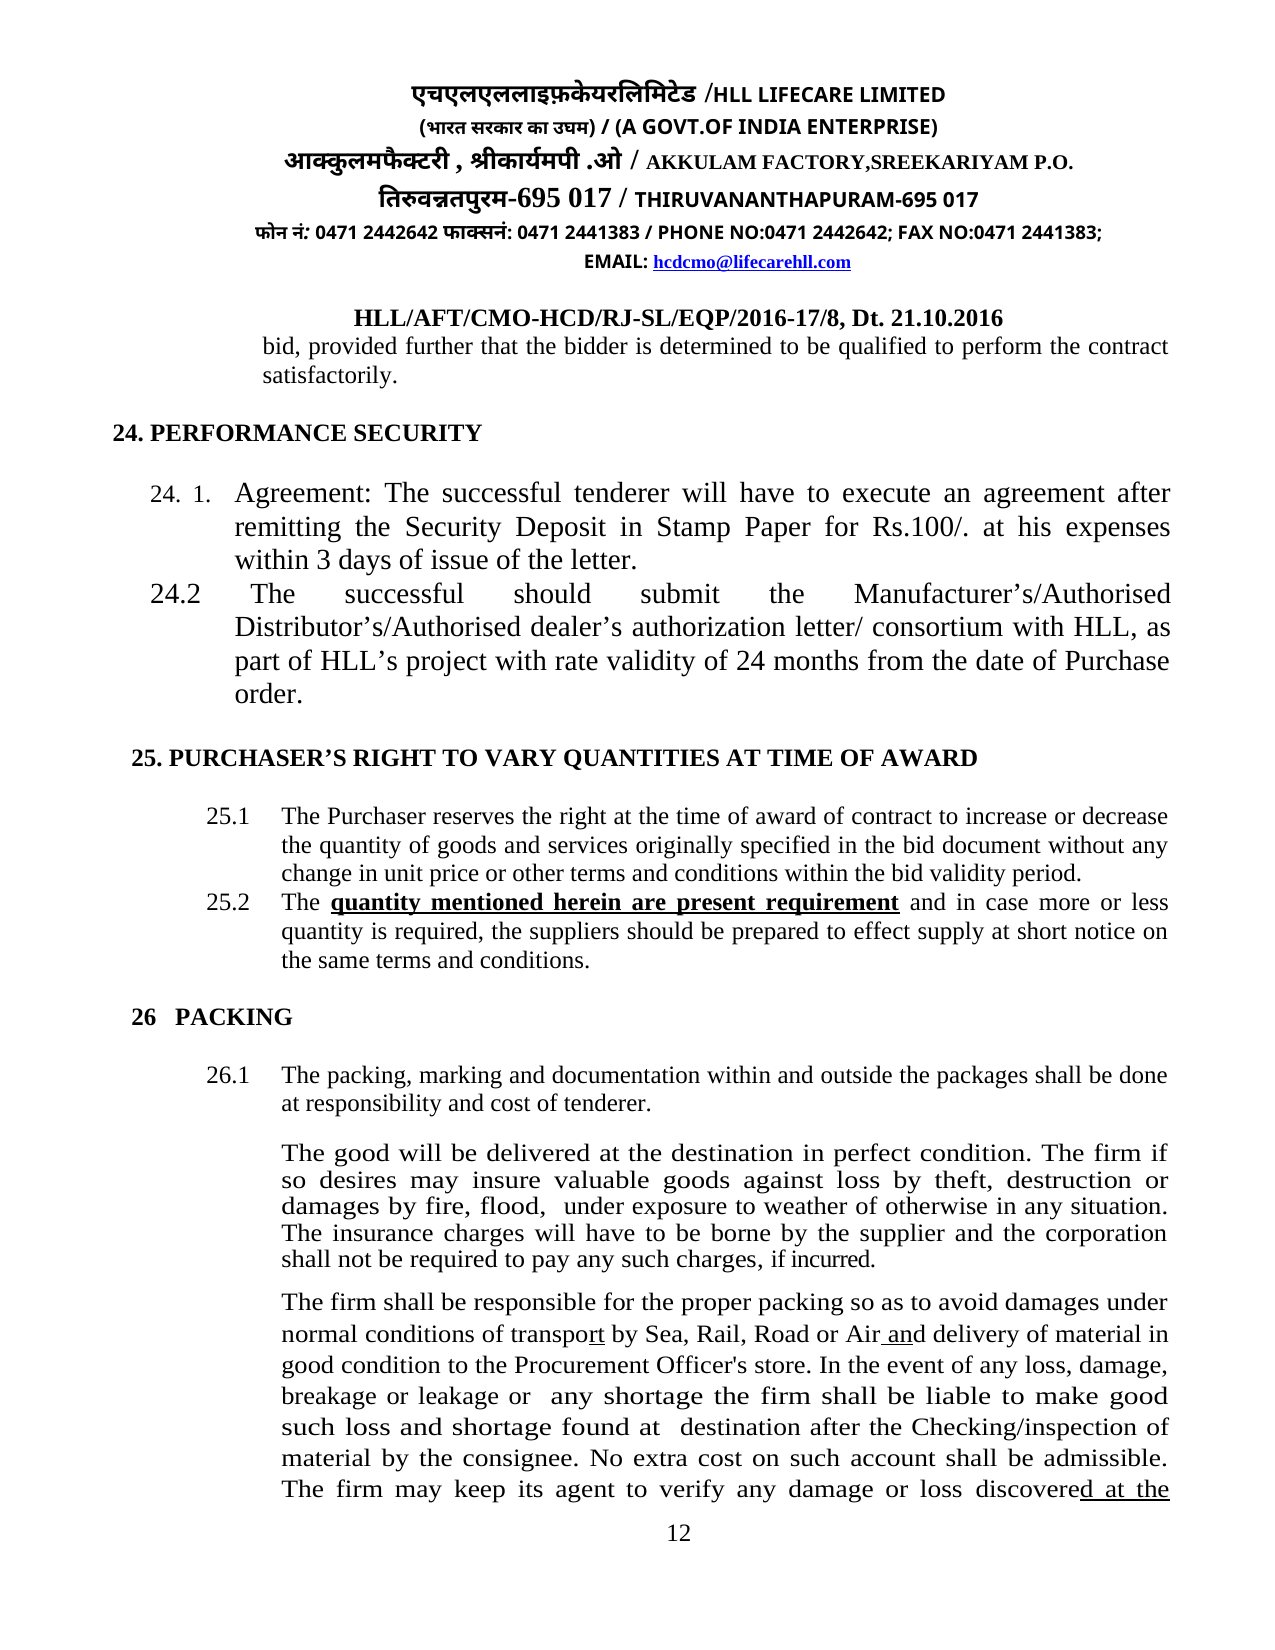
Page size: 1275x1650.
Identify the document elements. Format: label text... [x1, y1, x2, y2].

text 24.2 The successful should submit the Manufacturer’s/Authorised Distributor’s/Authorised dealer’s authorization letter/ consortium with HLL, as part of HLL’s project with rate validity of 24 months from the date of Purchase order. [150, 576, 1172, 710]
text 24. PERFORMANCE SECURITY [112, 418, 1226, 446]
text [187, 331, 1169, 389]
list PACKING [131, 1002, 1226, 1031]
text 24. 1. Agreement: The successful tenderer will have to execute an agreement after remitting the Security Deposit in Stamp Paper for Rs.100/. at his expenses within 3 days of issue of the letter. [150, 475, 1172, 576]
text 25. PURCHASER’S RIGHT TO VARY QUANTITIES AT TIME OF AWARD [131, 743, 1226, 772]
list The Purchaser reserves the right at the time of award of contract to increase or decrease the quantity of goods and services originally specified in the bid document without any change in unit price or other terms and conditions within the bid validity period. [206, 801, 1169, 887]
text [281, 1286, 1169, 1504]
list The quantity mentioned herein are present requirement and in case more or less quantity is required, the suppliers should be prepared to effect supply at short notice on the same terms and conditions. [206, 887, 1169, 973]
text The good will be delivered at the destination in perfect condition. The firm if so desires may insure valuable goods against loss by theft, destruction or damages by fire, flood, under exposure to weather of otherwise in any situation. The insurance charges will have to be borne by the supplier and the corporation shall not be required to pay any such charges, if incurred. [281, 1141, 1169, 1273]
list The packing, marking and documentation within and outside the packages shall be done at responsibility and cost of tenderer. [206, 1060, 1169, 1117]
